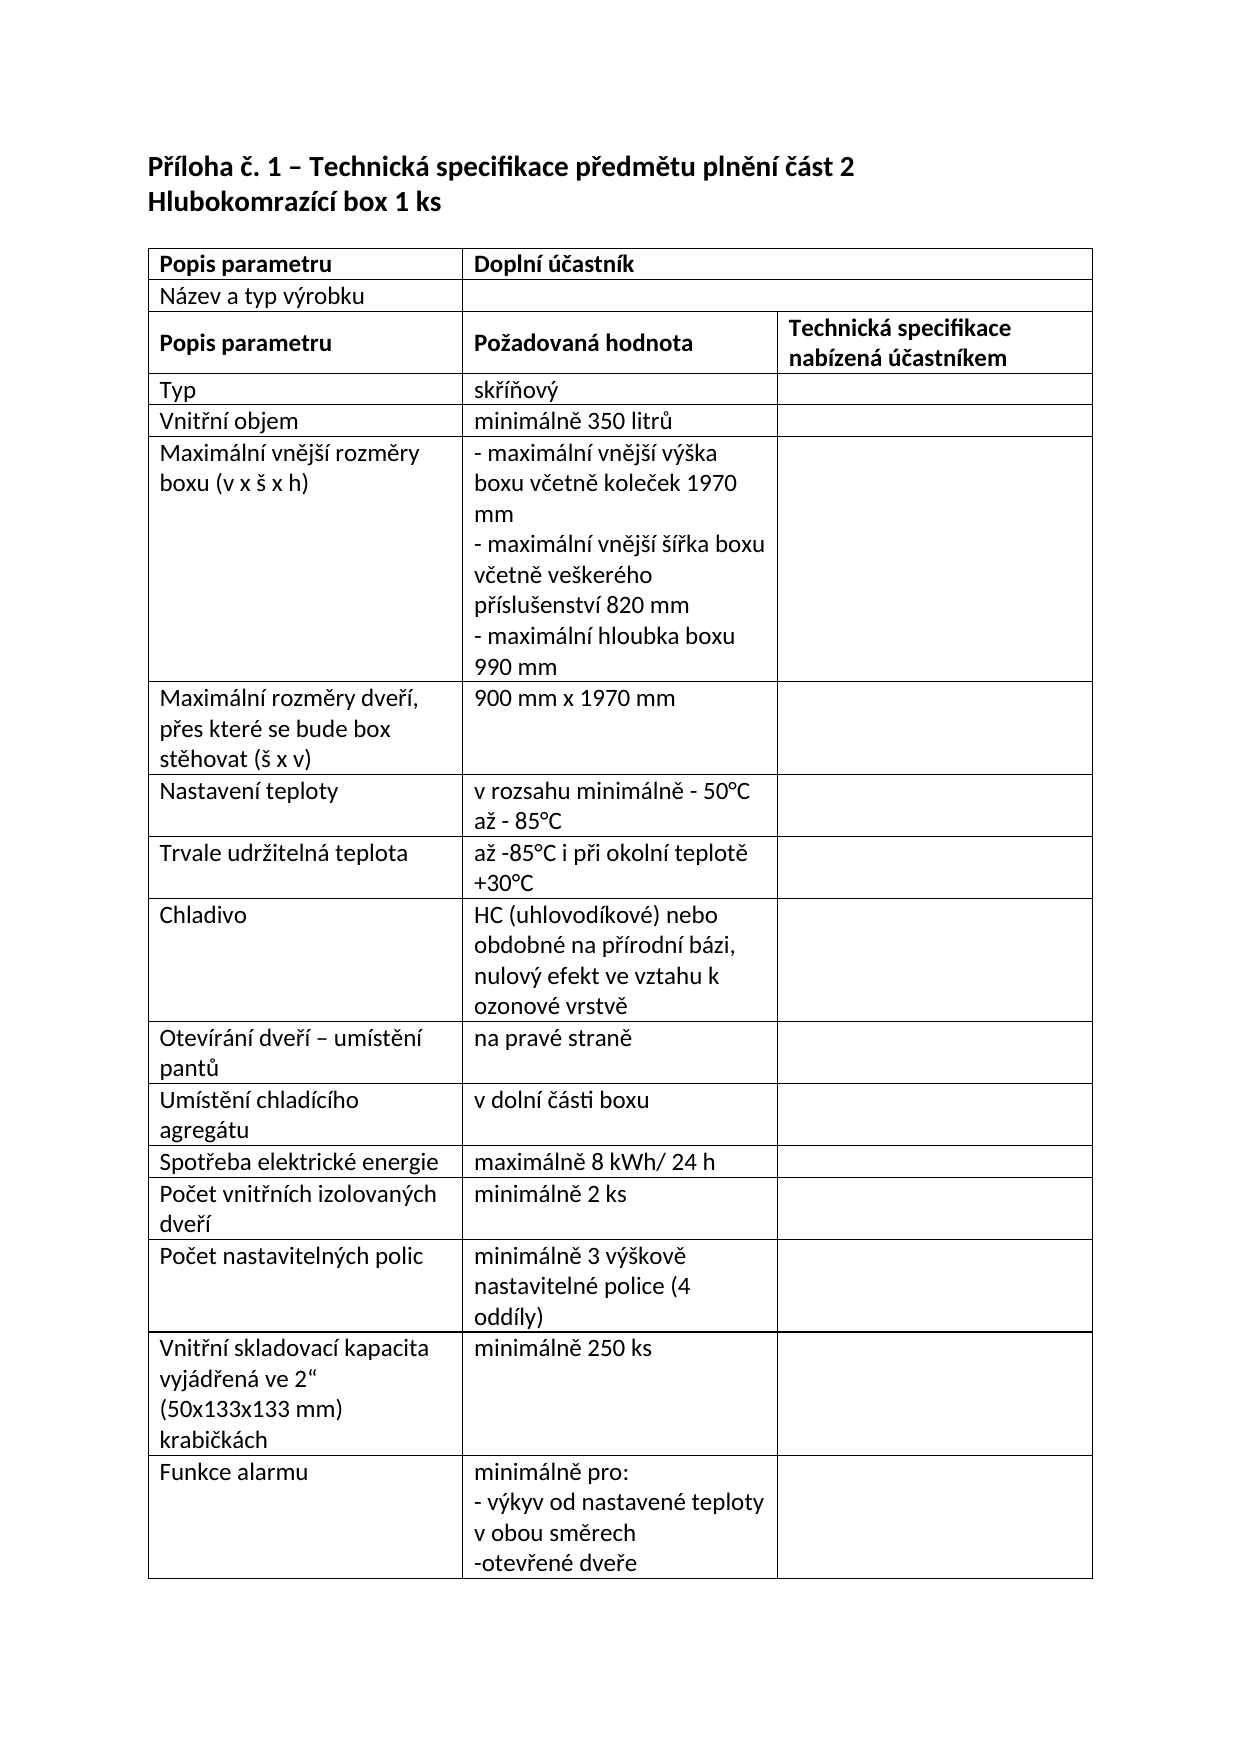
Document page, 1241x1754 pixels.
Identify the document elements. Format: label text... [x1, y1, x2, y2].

table_cell [778, 1240, 1092, 1331]
table_cell Maximální rozměry dveří, přes které se bude box stěhovat (š x v) [149, 682, 462, 774]
table_cell [778, 837, 1092, 898]
table_cell [778, 682, 1092, 774]
table_header Popis parametru [149, 249, 462, 279]
table_cell minimálně 350 litrů [463, 405, 777, 436]
table_cell 900 mm x 1970 mm [463, 682, 777, 774]
table_cell HC (uhlovodíkové) nebo obdobné na přírodní bázi, nulový efekt ve vztahu k ozonové vrstvě [463, 899, 777, 1021]
table_cell v dolní části boxu [463, 1084, 777, 1145]
table_cell Vnitřní skladovací kapacita vyjádřená ve 2“ (50x133x133 mm) krabičkách [149, 1333, 462, 1454]
table_cell minimálně 250 ks [463, 1333, 777, 1454]
table_cell Nastavení teploty [149, 775, 462, 836]
table_cell [778, 899, 1092, 1021]
table_cell Typ [149, 374, 462, 404]
table_cell Počet vnitřních izolovaných dveří [149, 1178, 462, 1239]
table_cell [778, 437, 1092, 681]
table_cell Otevírání dveří – umístění pantů [149, 1022, 462, 1083]
table_cell [778, 405, 1092, 436]
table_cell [463, 1456, 777, 1578]
table_cell v rozsahu minimálně - 50°C až - 85°C [463, 775, 777, 836]
table_cell na pravé straně [463, 1022, 777, 1083]
table_cell [778, 1084, 1092, 1145]
table_cell - maximální vnější výška boxu včetně koleček 1970 mm - maximální vnější šířka boxu včetně veškerého příslušenství 820 mm - maximální hloubka boxu 990 mm [463, 437, 777, 681]
table_cell Funkce alarmu [149, 1456, 462, 1578]
table_cell [778, 1333, 1092, 1454]
table_cell Chladivo [149, 899, 462, 1021]
table_cell Vnitřní objem [149, 405, 462, 436]
table_cell maximálně 8 kWh/ 24 h [463, 1146, 777, 1177]
table_cell Trvale udržitelná teplota [149, 837, 462, 898]
table_header Doplní účastník [463, 249, 1092, 279]
table_cell skříňový [463, 374, 777, 404]
table_cell Název a typ výrobku [149, 280, 462, 311]
table_cell [778, 1456, 1092, 1578]
table_cell [778, 775, 1092, 836]
table_cell Počet nastavitelných polic [149, 1240, 462, 1331]
table_cell [463, 280, 1092, 311]
text Příloha č. 1 – Technická specifikace předmětu plnění část 2 [148, 148, 1093, 183]
table_cell Spotřeba elektrické energie [149, 1146, 462, 1177]
table_cell Popis parametru [149, 312, 462, 373]
table_cell minimálně 2 ks [463, 1178, 777, 1239]
text Hlubokomrazící box 1 ks [148, 183, 1093, 219]
table_cell [778, 374, 1092, 404]
table_cell minimálně 3 výškově nastavitelné police (4 oddíly) [463, 1240, 777, 1331]
table_cell až -85°C i při okolní teplotě +30°C [463, 837, 777, 898]
table_cell Technická specifikace nabízená účastníkem [778, 312, 1092, 373]
table_cell [778, 1146, 1092, 1177]
table_cell Umístění chladícího agregátu [149, 1084, 462, 1145]
table_cell [778, 1178, 1092, 1239]
table_cell Požadovaná hodnota [463, 312, 777, 373]
table_cell [778, 1022, 1092, 1083]
table_cell Maximální vnější rozměry boxu (v x š x h) [149, 437, 462, 681]
